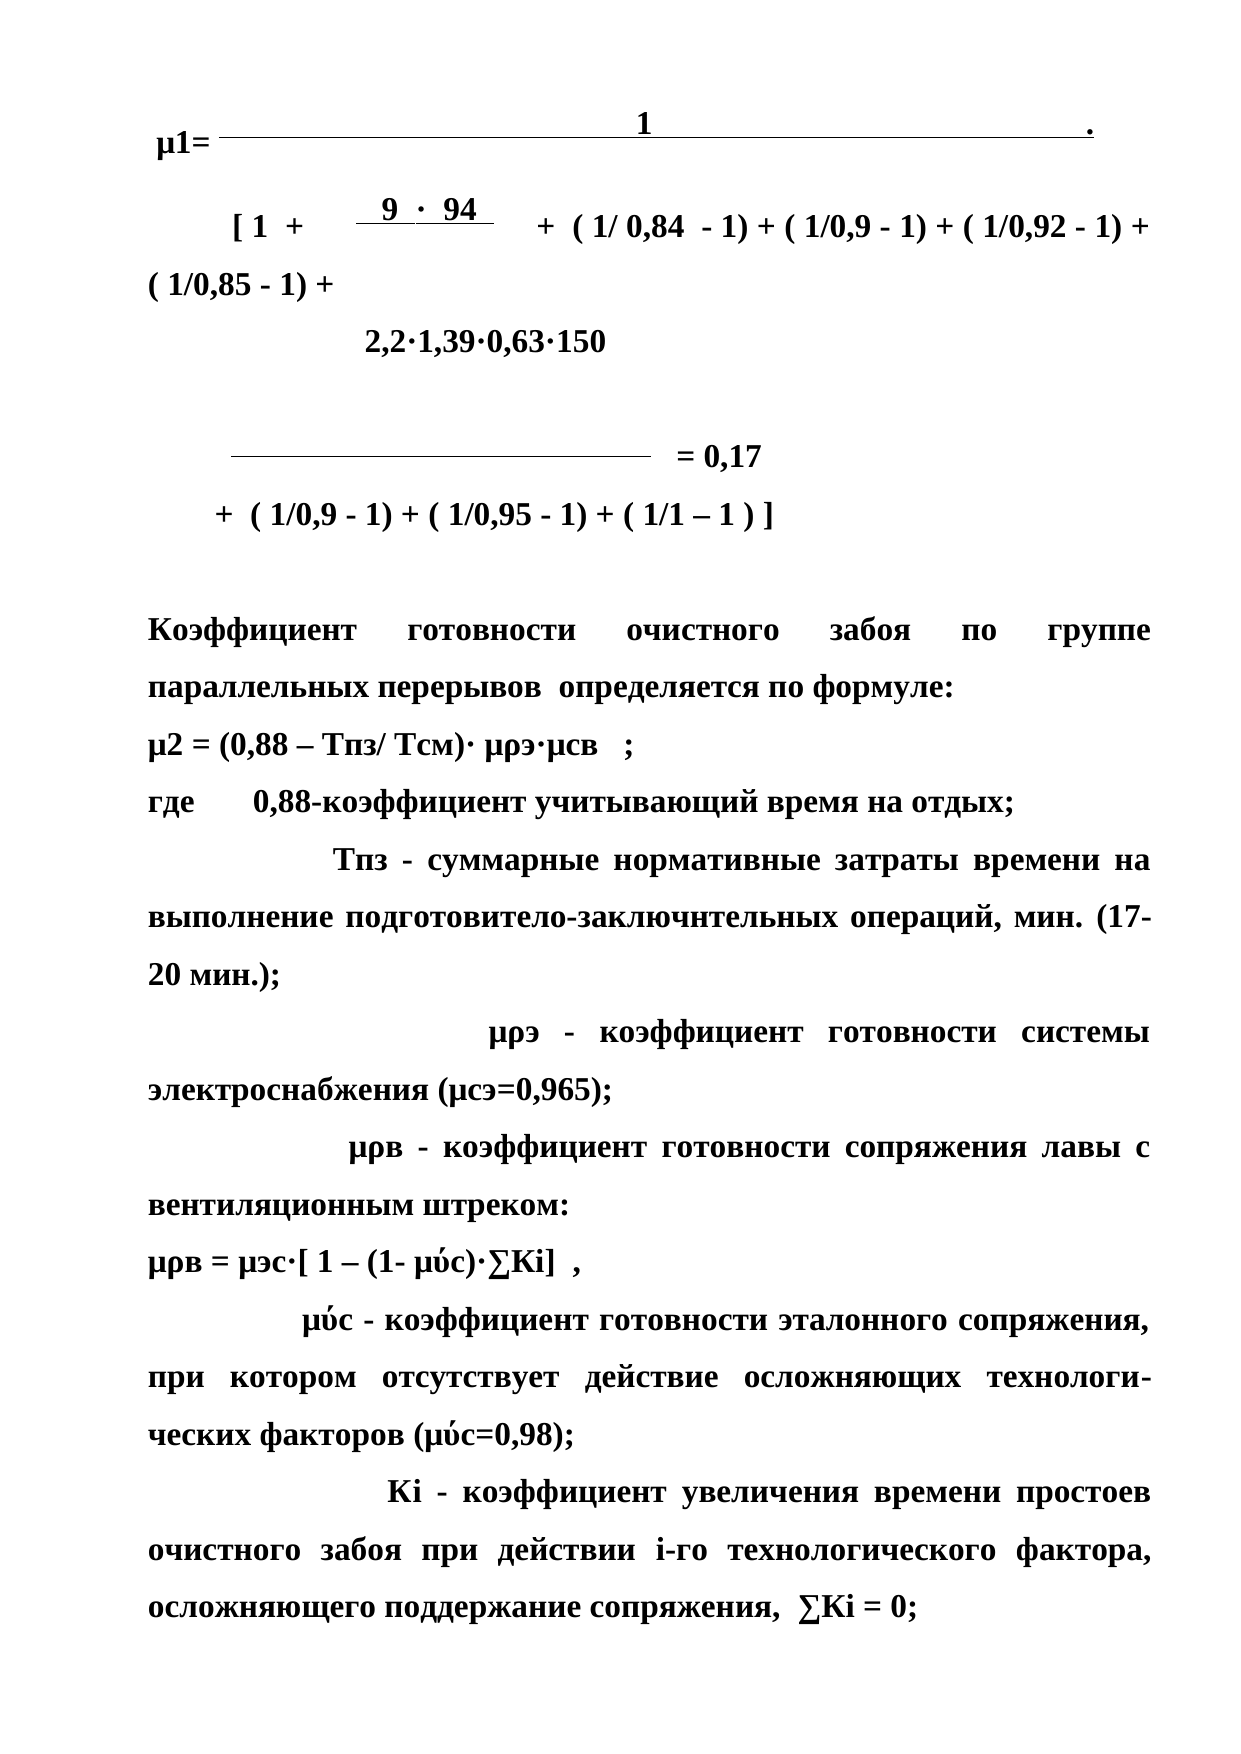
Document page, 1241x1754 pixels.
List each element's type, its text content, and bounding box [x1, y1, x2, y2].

text где 0,88-коэффициент учитывающий время на отдых; [148, 781, 1152, 820]
text Коэффициент готовности очистного забоя по группе параллельных перерывов определяется по формуле: [148, 609, 1152, 705]
text + ( 1/0,9 - 1) + ( 1/0,95 - 1) + ( 1/1 – 1 ) ] [148, 494, 1152, 532]
text μρв = μэс·[ 1 – (1- μύс)·∑Кi] , [148, 1241, 1152, 1280]
text Кi - коэффициент увеличения времени простоев очистного забоя при действии i-го технологического фактора, осложняющего поддержание сопряжения, ∑Кi = 0; [148, 1471, 1152, 1625]
text 2,2·1,39·0,63·150 [148, 321, 1152, 360]
text [ 1 + 9 · 94 + ( 1/ 0,84 - 1) + ( 1/0,9 - 1) + ( 1/0,92 - 1) + ( 1/0,85 - 1) + [148, 189, 1152, 302]
text = 0,17 [148, 436, 1152, 475]
text μ2 = (0,88 – Тпз/ Тсм)· μρэ·μсв ; [148, 724, 1152, 762]
text μρв - коэффициент готовности сопряжения лавы с вентиляционным штреком: [148, 1126, 1152, 1222]
text μύс - коэффициент готовности эталонного сопряжения, при котором отсутствует действие осложняющих технологических факторов (μύс=0,98); [148, 1299, 1152, 1452]
text μρэ - коэффициент готовности системы электроснабжения (μсэ=0,965); [148, 1011, 1152, 1107]
text μ1= 1 . [148, 103, 1152, 161]
text Тпз - суммарные нормативные затраты вpемeни на выполнение подготовитело-заключнтельных операций, мин. (17-20 мин.); [148, 839, 1152, 992]
